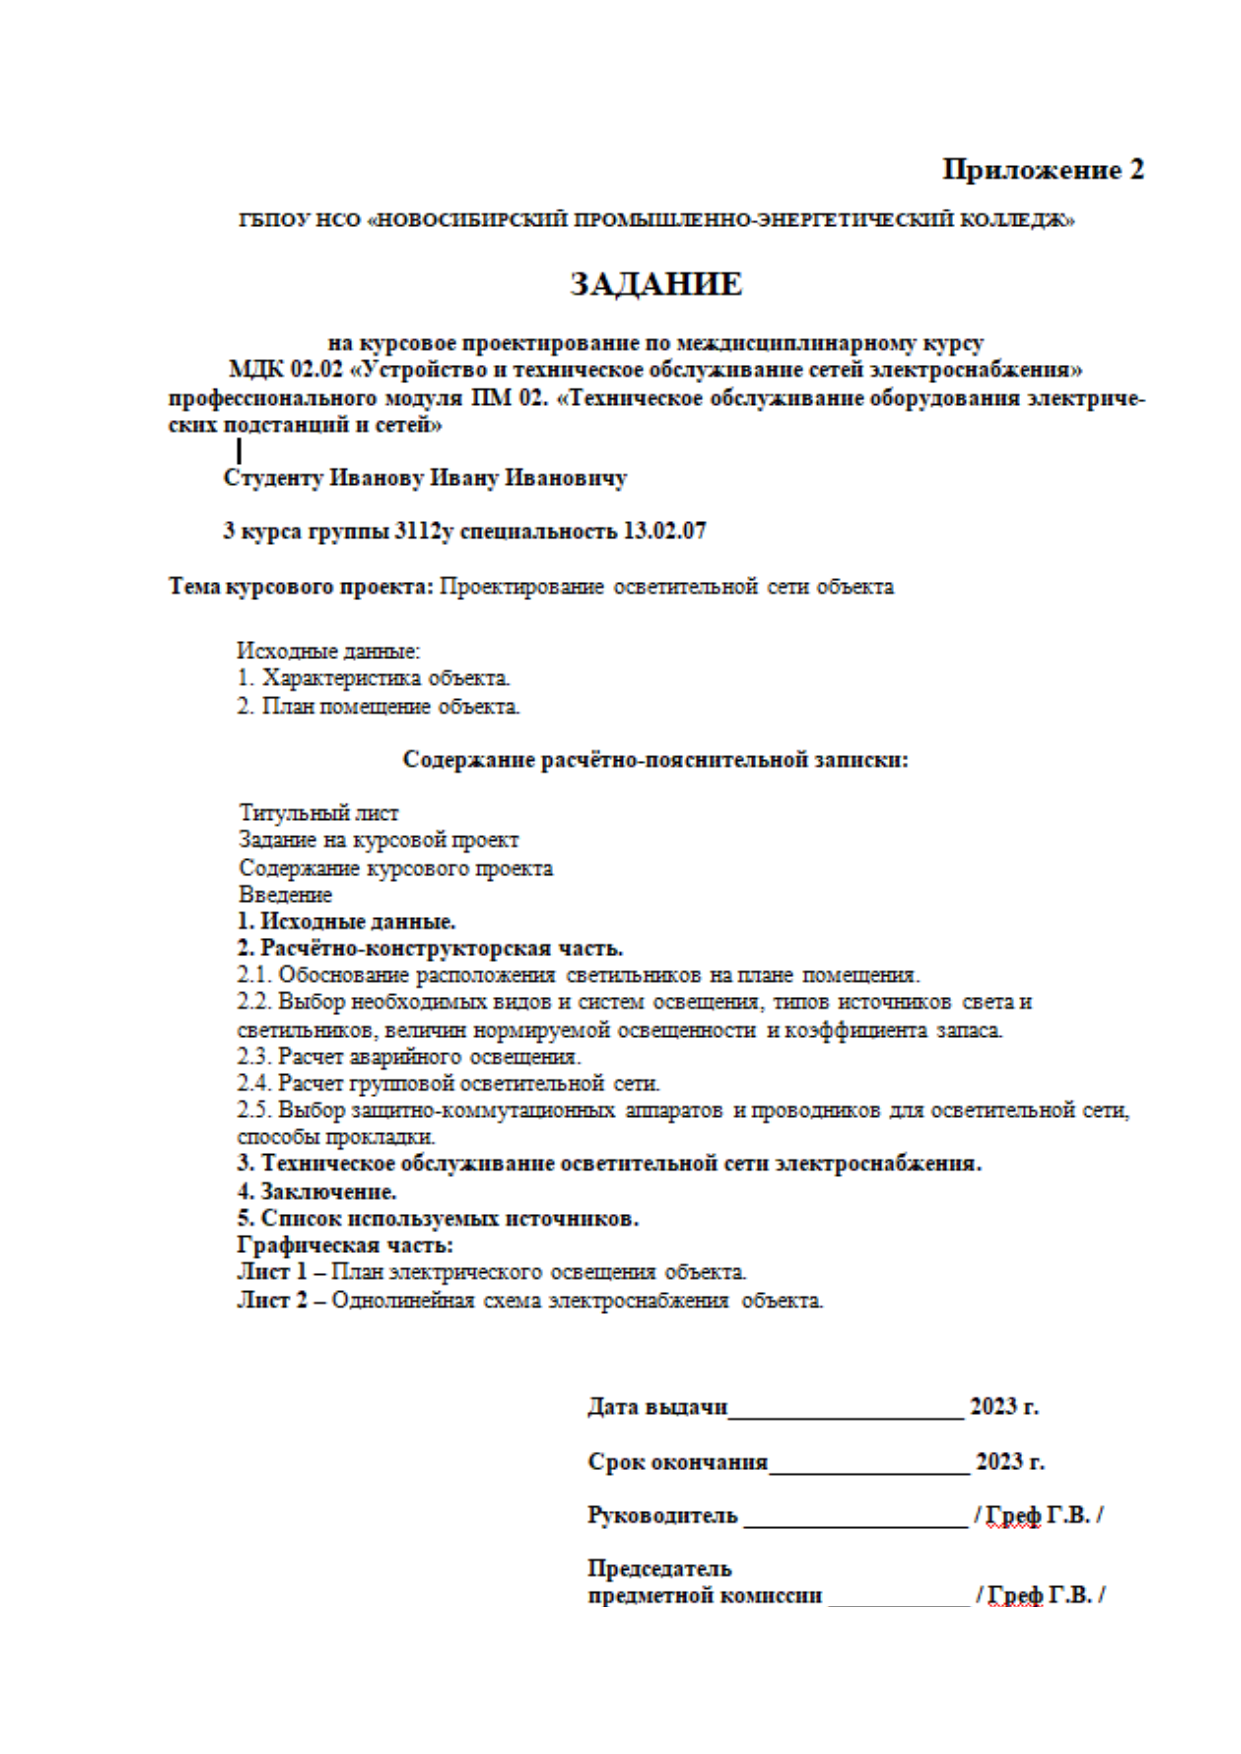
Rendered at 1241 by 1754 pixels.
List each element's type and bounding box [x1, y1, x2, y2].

picture [147, 147, 1154, 1607]
